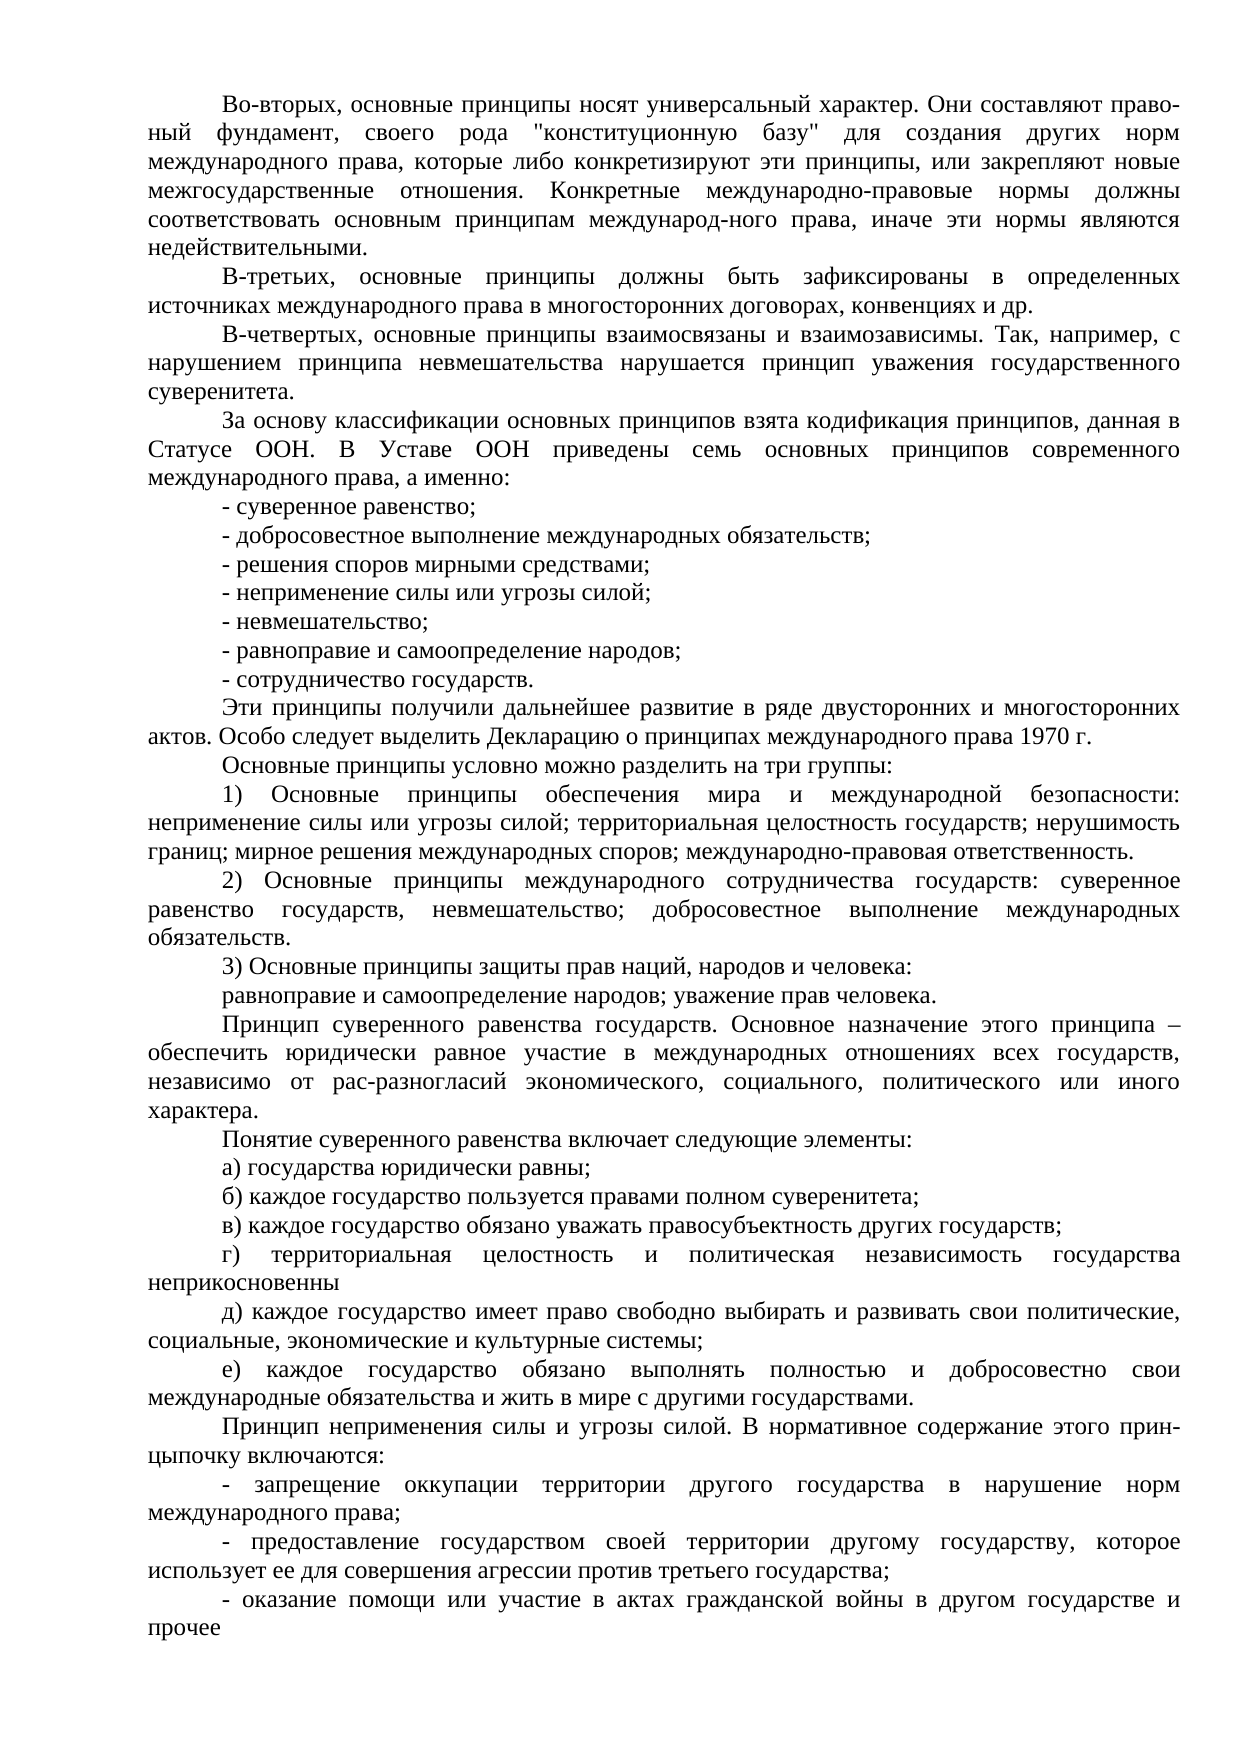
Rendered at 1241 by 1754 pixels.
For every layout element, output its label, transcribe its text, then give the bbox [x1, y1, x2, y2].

text Эти принципы получили дальнейшее развитие в ряде двусторонних и многосторонних актов. Особо следует выделить Декларацию о принципах международного права 1970 г. [148, 692, 1181, 750]
text 3) Основные принципы защиты прав наций, народов и человека: [148, 951, 1181, 980]
text - добросовестное выполнение международных обязательств; [148, 520, 1181, 549]
text г) территориальная целостность и политическая независимость государства неприкосновенны [148, 1239, 1181, 1296]
text В-третьих, основные принципы должны быть зафиксированы в определенных источниках международного права в многосторонних договорах, конвенциях и др. [148, 261, 1181, 319]
text - сотрудничество государств. [148, 664, 1181, 692]
text - решения споров мирными средствами; [148, 549, 1181, 577]
text б) каждое государство пользуется правами полном суверенитета; [148, 1181, 1181, 1210]
text Основные принципы условно можно разделить на три группы: [148, 750, 1181, 779]
text Принцип неприменения силы и угрозы силой. В нормативное содержание этого прин-цыпочку включаются: [148, 1411, 1181, 1469]
text - предоставление государством своей территории другому государству, которое использует ее для совершения агрессии против третьего государства; [148, 1526, 1181, 1584]
text - невмешательство; [148, 606, 1181, 635]
text Принцип суверенного равенства государств. Основное назначение этого принципа – обеспечить юридически равное участие в международных отношениях всех государств, независимо от рас-разногласий экономического, социального, политического или иного характера. [148, 1009, 1181, 1124]
text 2) Основные принципы международного сотрудничества государств: суверенное равенство государств, невмешательство; добросовестное выполнение международных обязательств. [148, 865, 1181, 951]
text 1) Основные принципы обеспечения мира и международной безопасности: неприменение силы или угрозы силой; территориальная целостность государств; нерушимость границ; мирное решения международных споров; международно-правовая ответственность. [148, 779, 1181, 865]
text - неприменение силы или угрозы силой; [148, 577, 1181, 606]
text Во-вторых, основные принципы носят универсальный характер. Они составляют право-ный фундамент, своего рода "конституционную базу" для создания других норм международного права, которые либо конкретизируют эти принципы, или закрепляют новые межгосударственные отношения. Конкретные международно-правовые нормы должны соответствовать основным принципам международ-ного права, иначе эти нормы являются недействительными. [148, 89, 1181, 261]
text - равноправие и самоопределение народов; [148, 635, 1181, 664]
text а) государства юридически равны; [148, 1152, 1181, 1181]
text д) каждое государство имеет право свободно выбирать и развивать свои политические, социальные, экономические и культурные системы; [148, 1296, 1181, 1354]
text е) каждое государство обязано выполнять полностью и добросовестно свои международные обязательства и жить в мире с другими государствами. [148, 1354, 1181, 1411]
text в) каждое государство обязано уважать правосубъектность других государств; [148, 1210, 1181, 1239]
text В-четвертых, основные принципы взаимосвязаны и взаимозависимы. Так, например, с нарушением принципа невмешательства нарушается принцип уважения государственного суверенитета. [148, 319, 1181, 405]
text равноправие и самоопределение народов; уважение прав человека. [148, 980, 1181, 1009]
text За основу классификации основных принципов взята кодификация принципов, данная в Статусе ООН. В Уставе ООН приведены семь основных принципов современного международного права, а именно: [148, 405, 1181, 491]
text - оказание помощи или участие в актах гражданской войны в другом государстве и прочее [148, 1584, 1181, 1641]
text - запрещение оккупации территории другого государства в нарушение норм международного права; [148, 1469, 1181, 1526]
text Понятие суверенного равенства включает следующие элементы: [148, 1124, 1181, 1152]
text - суверенное равенство; [148, 491, 1181, 520]
